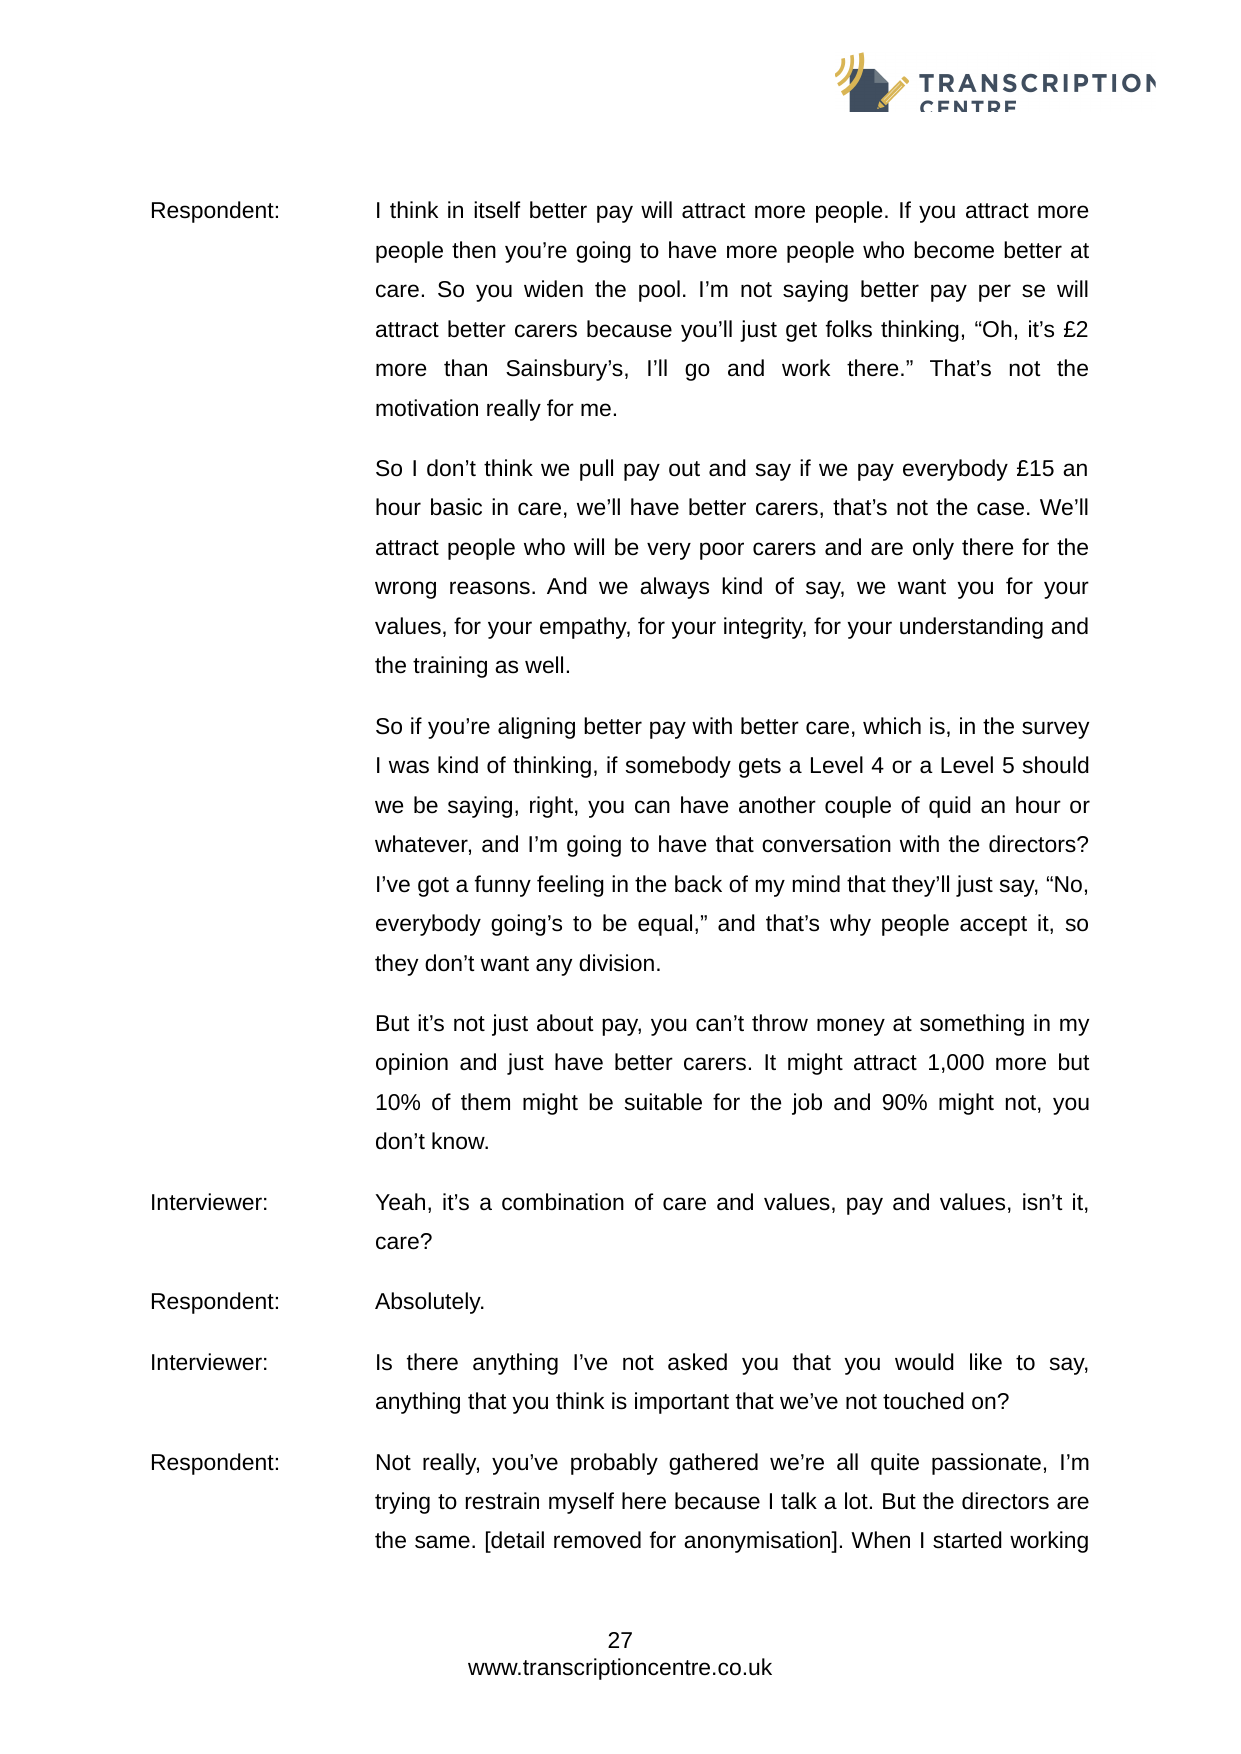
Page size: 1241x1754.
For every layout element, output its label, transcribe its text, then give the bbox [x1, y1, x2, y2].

text But it’s not just about pay, you can’t throw money at something in my opinion and just have better carers. It might attract 1,000 more but 10% of them might be suitable for the job and 90% might not, you don’t know. [375, 1010, 1090, 1154]
text So I don’t think we pull pay out and say if we pay everybody £15 an hour basic in care, we’ll have better carers, that’s not the case. We’ll attract people who will be very poor carers and are only there for the wrong reasons. And we always kind of say, we want you for your values, for your empathy, for your integrity, for your understanding and the training as well. [150, 455, 1090, 679]
text Interviewer: Yeah, it’s a combination of care and values, pay and values, isn’t it, care? [150, 1188, 1090, 1254]
text Interviewer: Is there anything I’ve not asked you that you would like to say, anything that you think is important that we’ve not touched on? [150, 1349, 1090, 1414]
text So if you’re aligning better pay with better care, which is, in the survey I was kind of thinking, if somebody gets a Level 4 or a Level 5 should we be saying, right, you can have another couple of quid an hour or whatever, and I’m going to have that conversation with the directors? I’ve got a funny feeling in the back of my mind that they’ll just say, “No, everybody going’s to be equal,” and that’s why people accept it, so they don’t want any division. [375, 713, 1090, 976]
picture [834, 52, 1156, 112]
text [150, 1448, 1090, 1554]
text Respondent: Absolutely. [150, 1288, 1090, 1315]
text Respondent: I think in itself better pay will attract more people. If you attract more people then you’re going to have more people who become better at care. So you widen the pool. I’m not saying better pay per se will attract better carers because you’ll just get folks thinking, “Oh, it’s £2 more than Sainsbury’s, I’ll go and work there.” That’s not the motivation really for me. [150, 197, 1090, 421]
